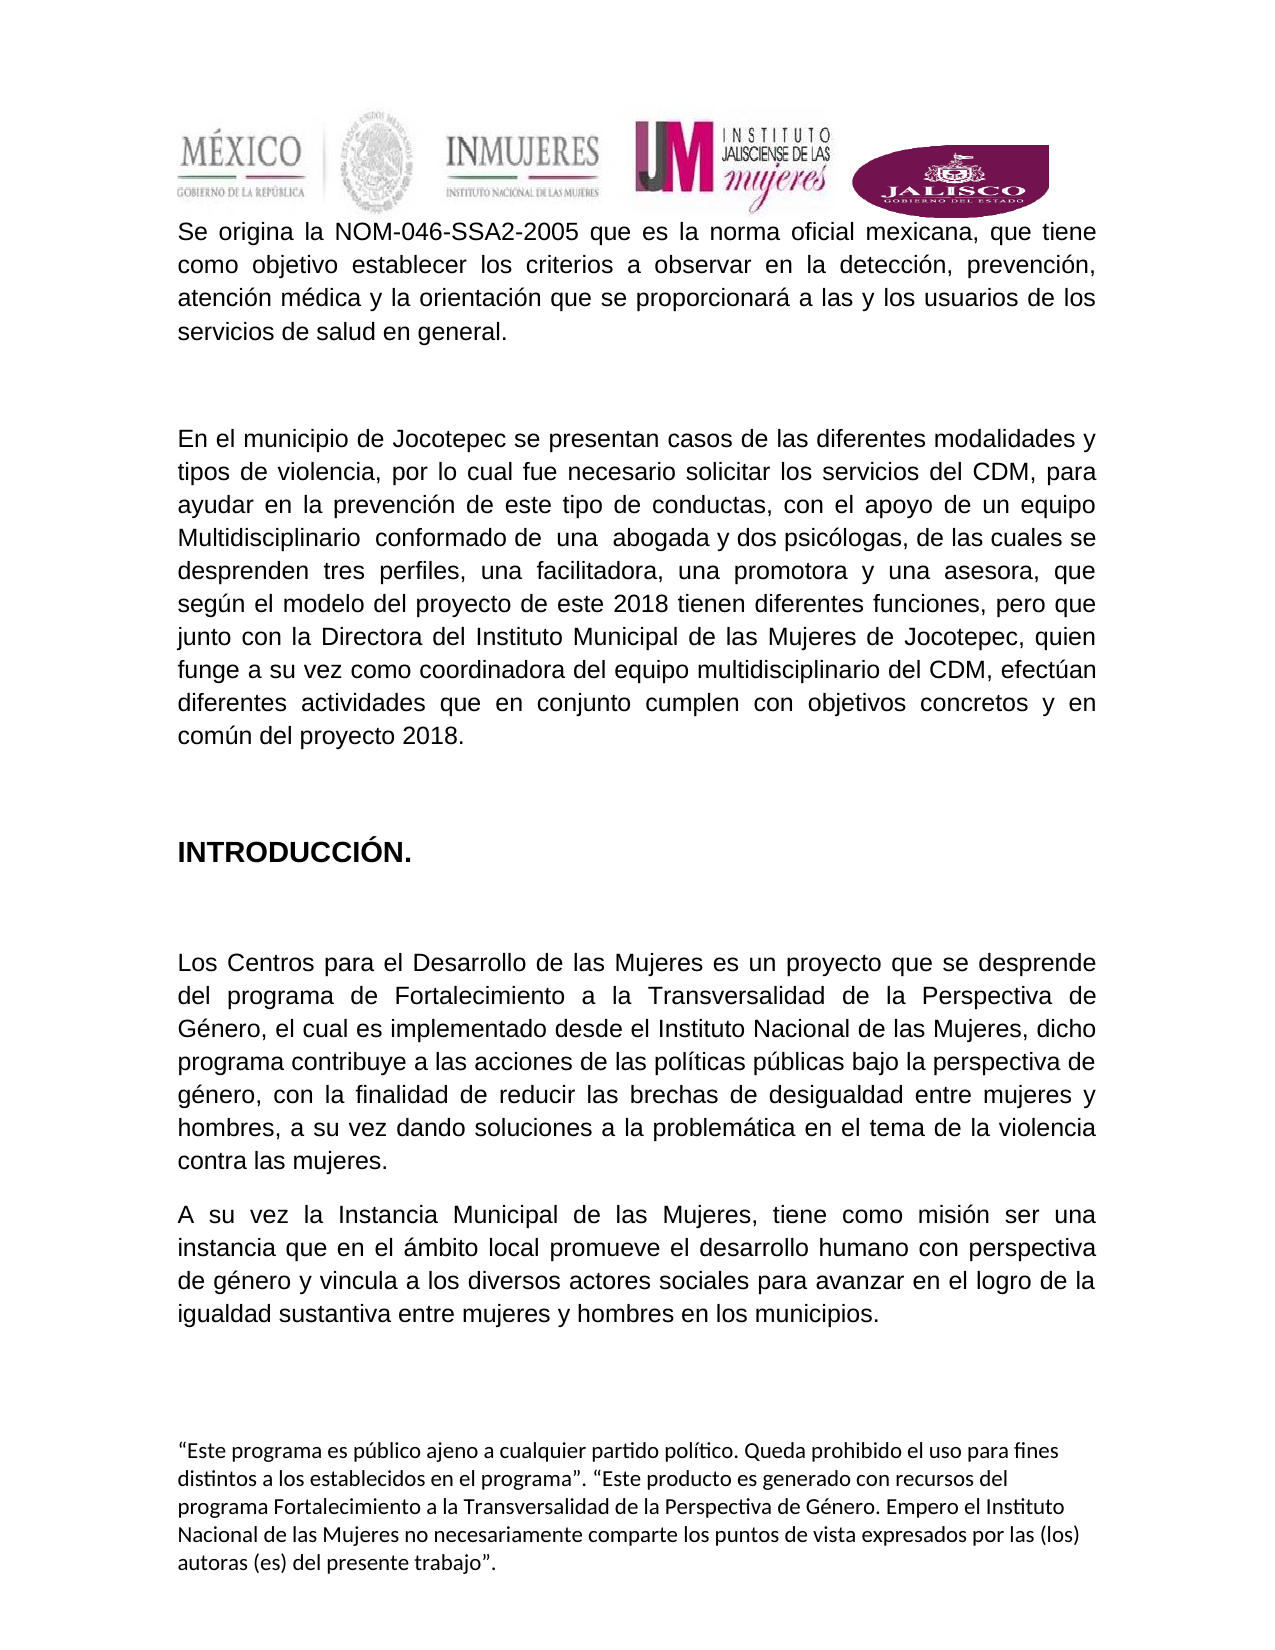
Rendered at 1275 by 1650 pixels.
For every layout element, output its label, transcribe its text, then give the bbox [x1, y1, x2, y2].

text Se origina la NOM-046-SSA2-2005 que es la norma oficial mexicana, que tiene como objetivo establecer los criterios a observar en la detección, prevención, atención médica y la orientación que se proporcionará a las y los usuarios de los servicios de salud en general. [177, 217, 1098, 345]
text A su vez la Instancia Municipal de las Mujeres, tiene como misión ser una instancia que en el ámbito local promueve el desarrollo humano con perspectiva de género y vincula a los diversos actores sociales para avanzar en el logro de la igualdad sustantiva entre mujeres y hombres en los municipios. [177, 1200, 1098, 1328]
text Los Centros para el Desarrollo de las Mujeres es un proyecto que se desprende del programa de Fortalecimiento a la Transversalidad de la Perspectiva de Género, el cual es implementado desde el Instituto Nacional de las Mujeres, dicho programa contribuye a las acciones de las políticas públicas bajo la perspectiva de género, con la finalidad de reducir las brechas de desigualdad entre mujeres y hombres, a su vez dando soluciones a la problemática en el tema de la violencia contra las mujeres. [177, 948, 1098, 1175]
text En el municipio de Jocotepec se presentan casos de las diferentes modalidades y tipos de violencia, por lo cual fue necesario solicitar los servicios del CDM, para ayudar en la prevención de este tipo de conductas, con el apoyo de un equipo Multidisciplinario conformado de una abogada y dos psicólogas, de las cuales se desprenden tres perfiles, una facilitadora, una promotora y una asesora, que según el modelo del proyecto de este 2018 tienen diferentes funciones, pero que junto con la Directora del Instituto Municipal de las Mujeres de Jocotepec, quien funge a su vez como coordinadora del equipo multidisciplinario del CDM, efectúan diferentes actividades que en conjunto cumplen con objetivos concretos y en común del proyecto 2018. [177, 424, 1098, 750]
picture [177, 101, 1049, 218]
text INTRODUCCIÓN. [177, 834, 1098, 868]
